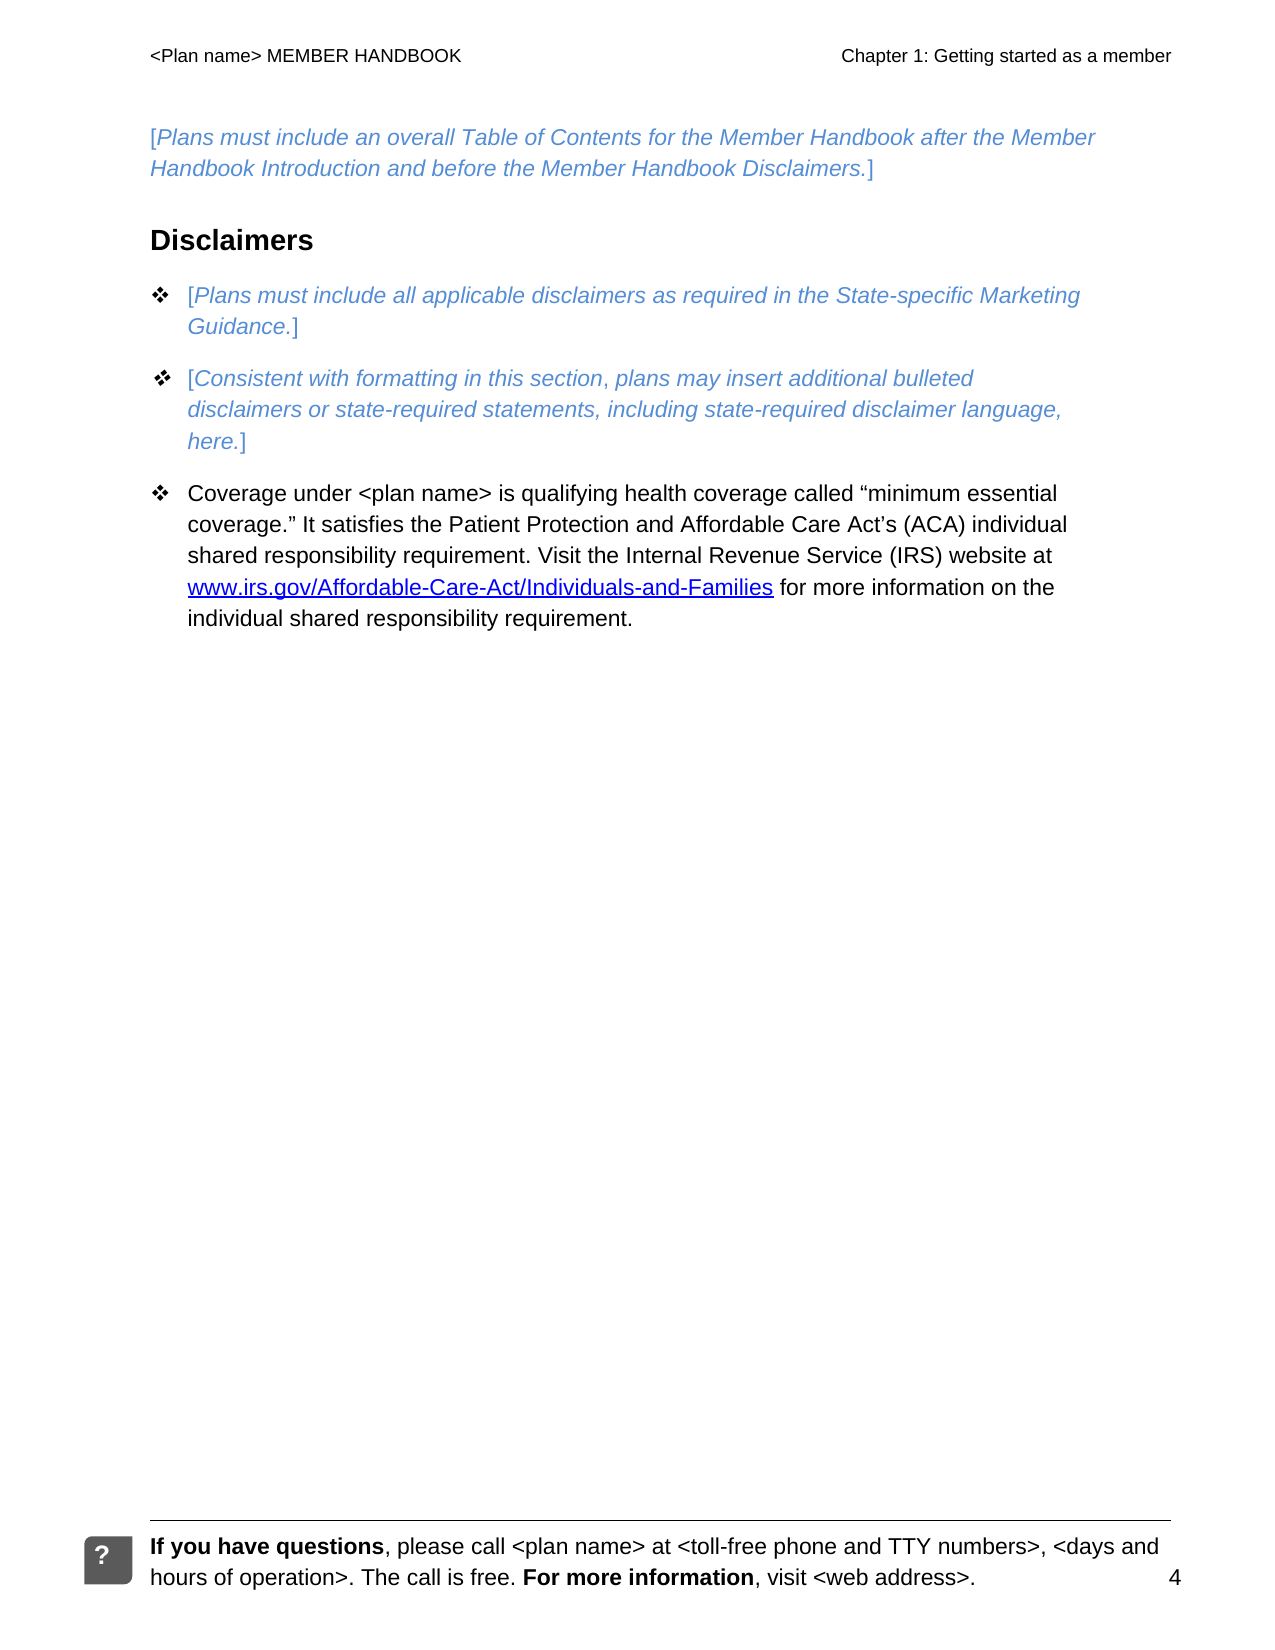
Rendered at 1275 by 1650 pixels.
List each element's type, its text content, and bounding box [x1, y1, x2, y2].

list [Plans must include all applicable disclaimers as required in the State-specific Marketing Guidance.] [150, 278, 1096, 341]
list [Plans must include an overall Table of Contents for the Member Handbook after the Member Handbook Introduction and before the Member Handbook Disclaimers.] [150, 120, 1171, 182]
list Coverage under <plan name> is qualifying health coverage called “minimum essential coverage.” It satisfies the Patient Protection and Affordable Care Act’s (ACA) individual shared responsibility requirement. Visit the Internal Revenue Service (IRS) website at www.irs.gov/Affordable-Care-Act/Individuals-and-Families for more information on the individual shared responsibility requirement. [150, 476, 1096, 632]
list [Consistent with formatting in this section, plans may insert additional bulleted disclaimers or state-required statements, including state-required disclaimer language, here.] [150, 362, 1096, 455]
text Disclaimers [150, 220, 1171, 257]
